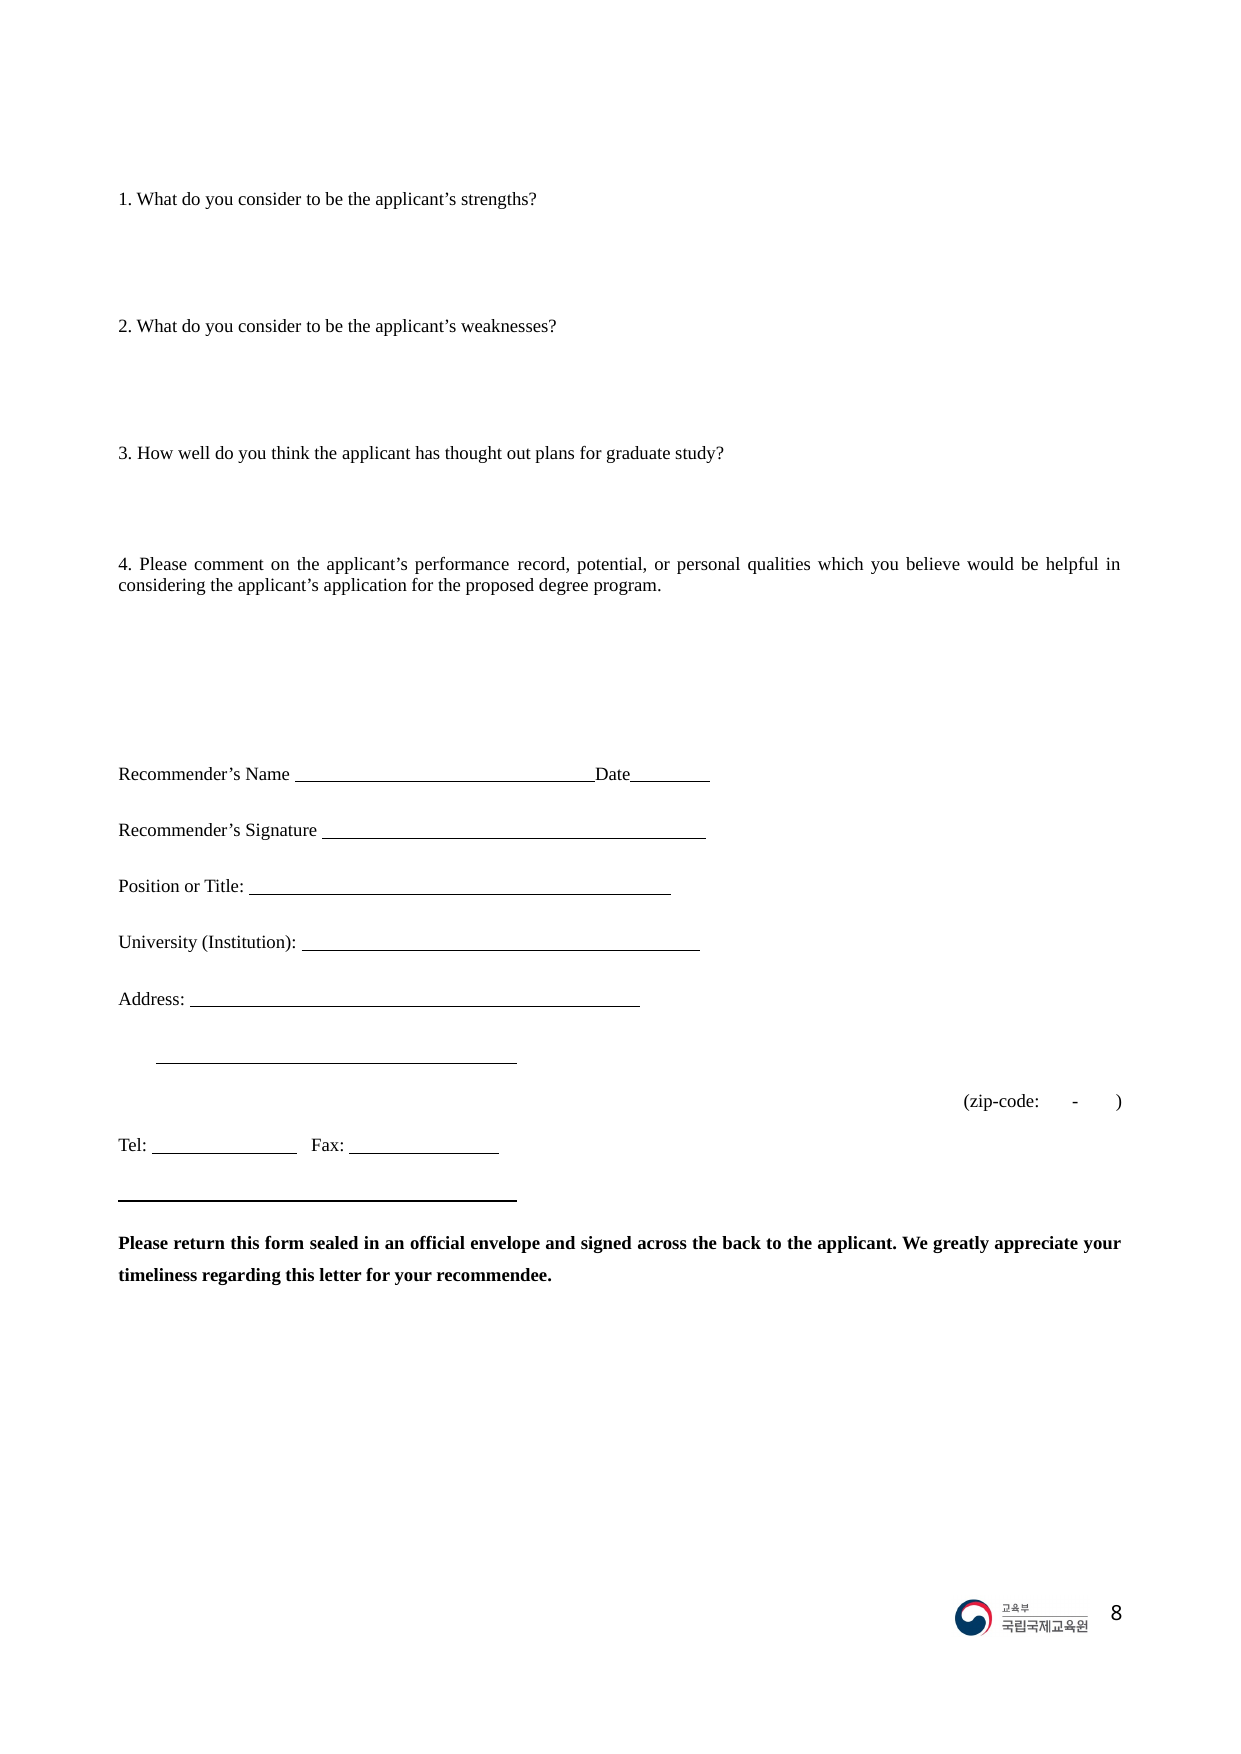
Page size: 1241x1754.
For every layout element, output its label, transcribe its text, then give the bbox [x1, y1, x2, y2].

text 4. Please comment on the applicant’s performance record, potential, or personal qualities which you believe would be helpful in considering the applicant’s application for the proposed degree program. [118, 553, 1122, 596]
text Position or Title: [118, 864, 1122, 900]
text Address: [118, 977, 1122, 1012]
text Recommender’s Signature [118, 808, 1122, 843]
text 2. What do you consider to be the applicant’s weaknesses? [118, 304, 1122, 339]
text University (Institution): [118, 921, 1122, 956]
text Tel: Fax: [118, 1133, 1122, 1156]
text 3. How well do you think the applicant has thought out plans for graduate study? [118, 431, 1122, 466]
text Please return this form sealed in an official envelope and signed across the back to the applicant. We greatly appreciate your timeliness regarding this letter for your recommendee. [118, 1225, 1122, 1287]
picture [951, 1595, 1091, 1637]
text (zip-code: - ) [118, 1089, 1122, 1112]
text Recommender’s Name Date [118, 752, 1122, 787]
text 1. What do you consider to be the applicant’s strengths? [118, 177, 1122, 213]
